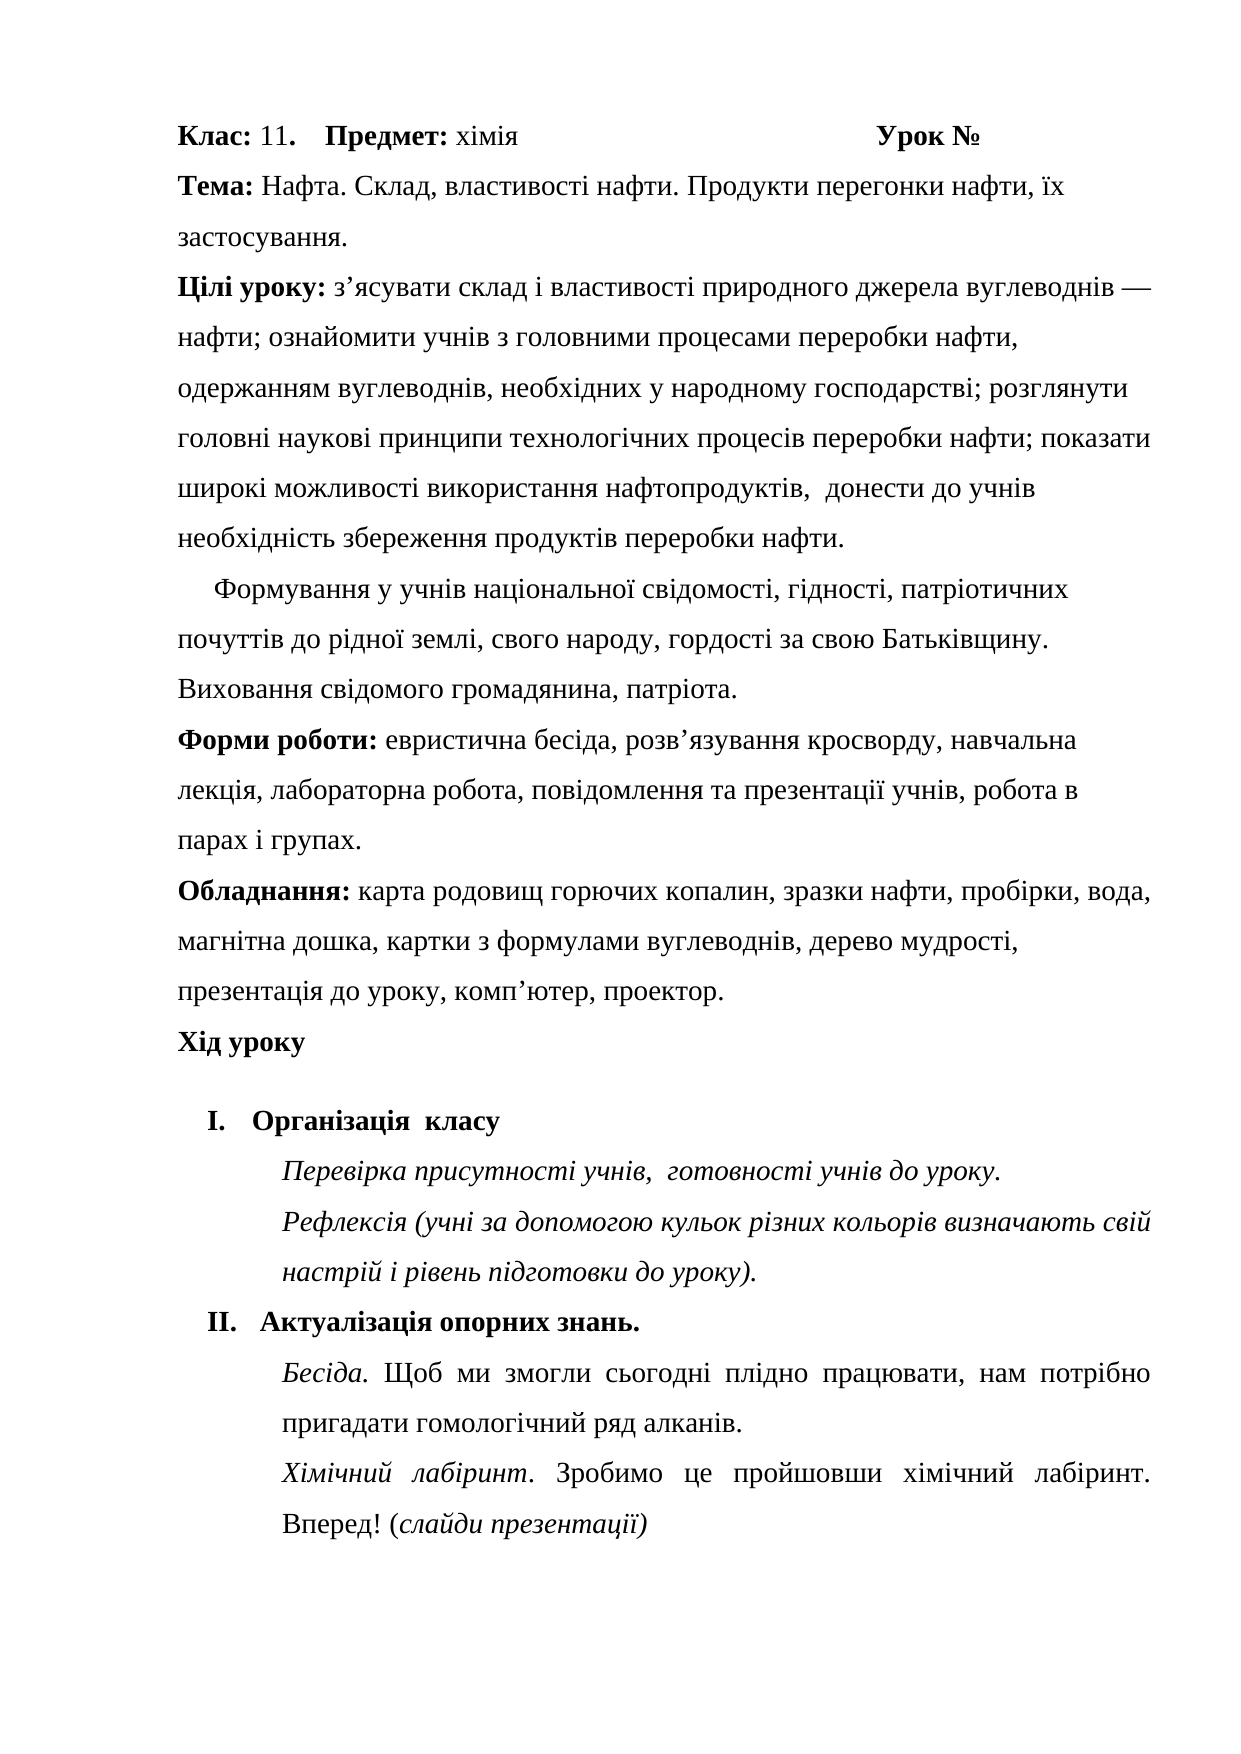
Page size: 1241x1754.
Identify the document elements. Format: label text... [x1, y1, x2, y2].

list Хімічний лабіринт. Зробимо це пройшовши хімічний лабіринт. Вперед! (слайди презентації) [282, 1455, 1152, 1539]
text Хід уроку [177, 1024, 1152, 1057]
list Перевірка присутності учнів, готовності учнів до уроку. [282, 1153, 1152, 1187]
list Бесіда. Щоб ми змогли сьогодні плідно працювати, нам потрібно пригадати гомологічний ряд алканів. [282, 1355, 1152, 1439]
text Форми роботи: евристична бесіда, розв’язування кросворду, навчальна лекція, лабораторна робота, повідомлення та презентації учнів, робота в парах і групах. [177, 722, 1152, 856]
text Клас: 11. Предмет: хімія Урок № [177, 118, 1152, 152]
text Обладнання: карта родовищ горючих копалин, зразки нафти, пробірки, вода, магнітна дошка, картки з формулами вуглеводнів, дерево мудрості, презентація до уроку, комп’ютер, проектор. [177, 873, 1152, 1007]
list Організація класу [207, 1103, 1152, 1137]
text Цілі уроку: з’ясувати склад і властивості природного джерела вуглеводнів — нафти; ознайомити учнів з головними процесами переробки нафти, одержанням вуглеводнів, необхідних у народному господарстві; розглянути головні наукові принципи технологічних процесів переробки нафти; показати широкі можливості використання нафтопродуктів, донести до учнів необхідність збереження продуктів переробки нафти. [177, 269, 1152, 554]
list Актуалізація опорних знань. [207, 1304, 1152, 1338]
list Рефлексія (учні за допомогою кульок різних кольорів визначають свій настрій і рівень підготовки до уроку). [282, 1204, 1152, 1288]
text Формування у учнів національної свідомості, гідності, патріотичних почуттів до рідної землі, свого народу, гордості за свою Батьківщину. Виховання свідомого громадянина, патріота. [177, 571, 1152, 705]
text Тема: Нафта. Склад, властивості нафти. Продукти перегонки нафти, їх застосування. [177, 168, 1152, 252]
